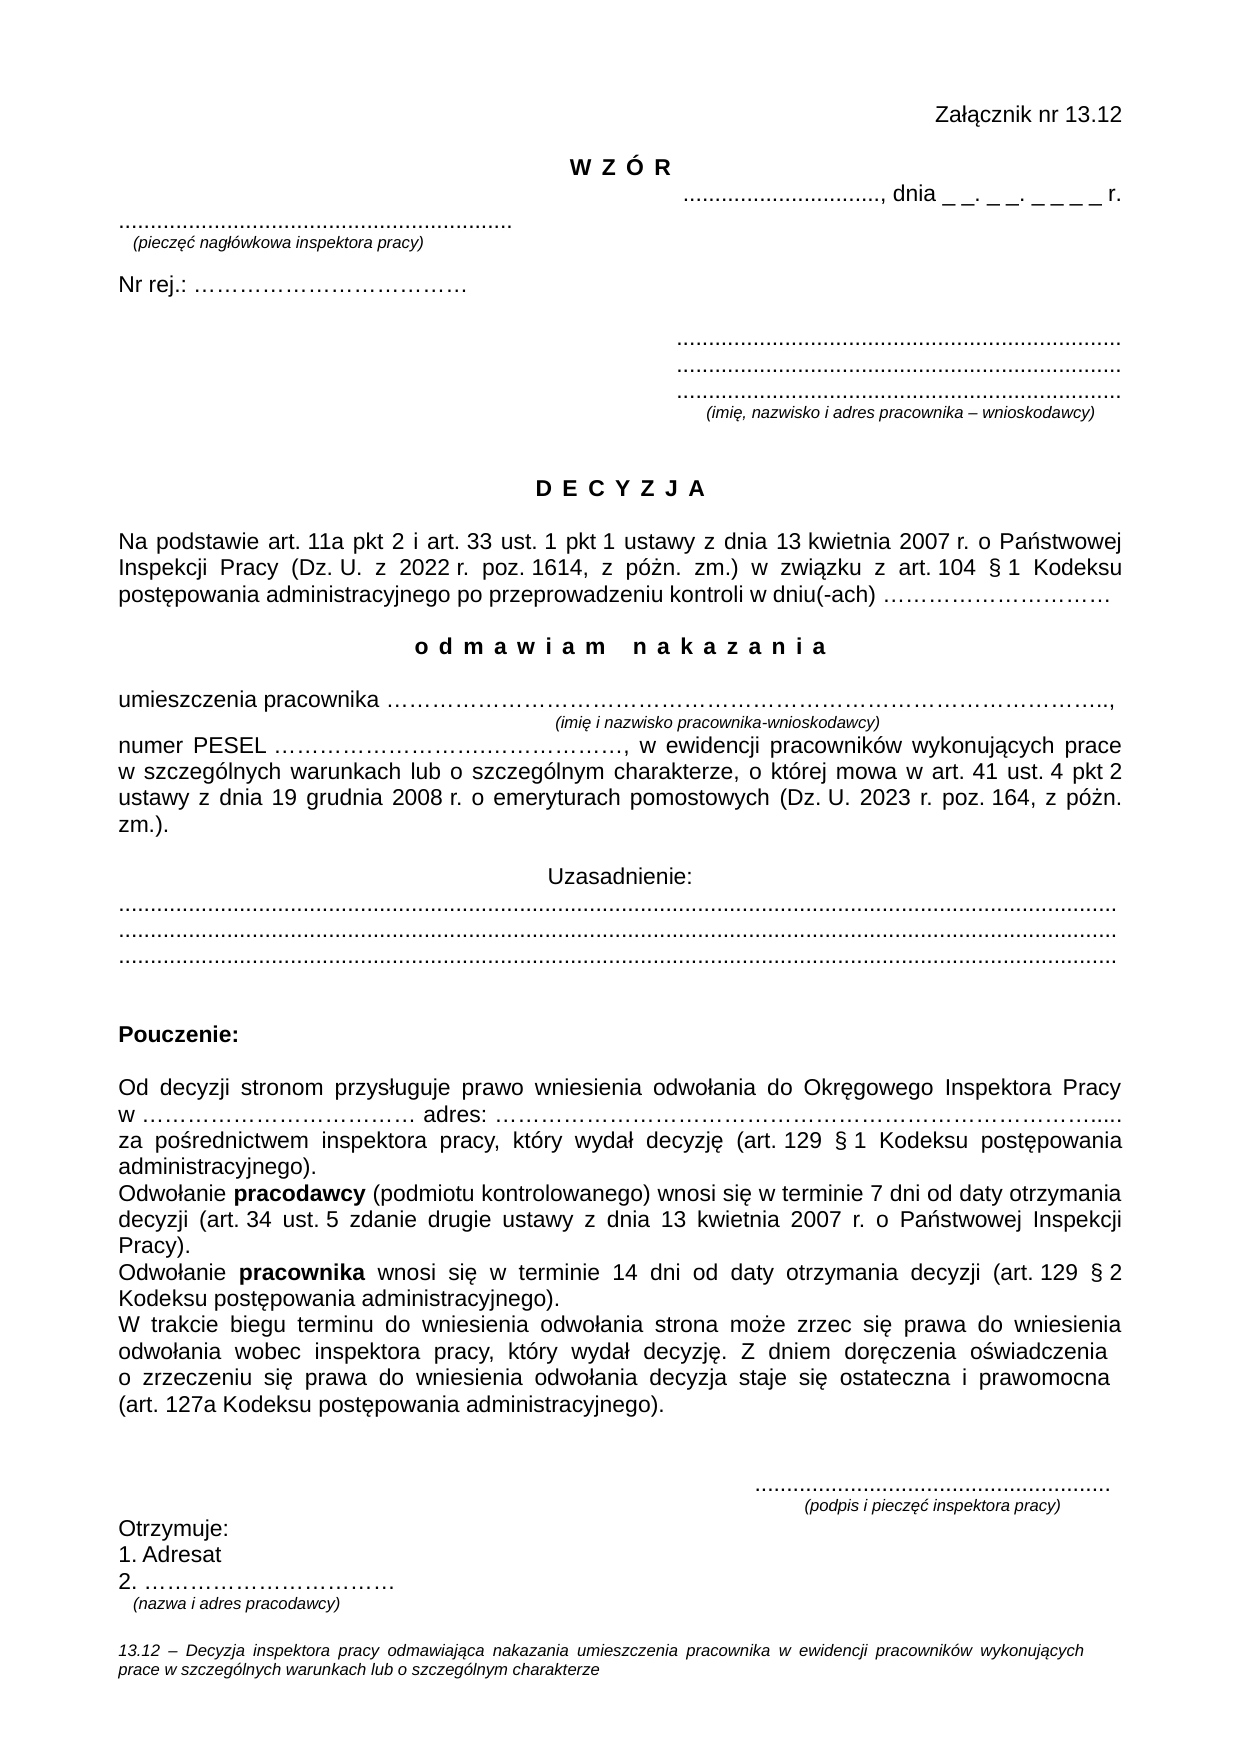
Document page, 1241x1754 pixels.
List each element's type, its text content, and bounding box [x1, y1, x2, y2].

text Pouczenie: [118, 1021, 1122, 1048]
text odmawiam nakazania [118, 633, 1122, 660]
text .............................................................. [118, 207, 1122, 233]
text Załącznik nr 13.12 [118, 101, 1122, 128]
text Odwołanie pracodawcy (podmiotu kontrolowanego) wnosi się w terminie 7 dni od daty otrzymania decyzji (art. 34 ust. 5 zdanie drugie ustawy z dnia 13 kwietnia 2007 r. o Państwowej Inspekcji Pracy). [118, 1179, 1122, 1259]
text DECYZJA [118, 475, 1122, 501]
text 1. Adresat [118, 1541, 1122, 1568]
text (podpis i pieczęć inspektora pracy) [743, 1496, 1122, 1515]
text ..............................., dnia _ _. _ _. _ _ _ _ r. [118, 180, 1122, 207]
text (nazwa i adres pracodawcy) [118, 1594, 1122, 1613]
text ............................................................................................................................................................. [118, 942, 1122, 969]
text Nr rej.: ……………………………… [118, 271, 1122, 298]
text ............................................................................................................................................................. [118, 890, 1122, 916]
text Uzasadnienie: [118, 863, 1122, 890]
text (pieczęć nagłówkowa inspektora pracy) [118, 233, 1122, 252]
text WZÓR [118, 154, 1122, 180]
text ........................................................ [743, 1469, 1122, 1496]
text 2. …………………………… [118, 1568, 1122, 1594]
text W trakcie biegu terminu do wniesienia odwołania strona może zrzec się prawa do wniesienia odwołania wobec inspektora pracy, który wydał decyzję. Z dniem doręczenia oświadczenia o zrzeczeniu się prawa do wniesienia odwołania decyzja staje się ostateczna i prawomocna (art. 127a Kodeksu postępowania administracyjnego). [118, 1311, 1122, 1417]
text Od decyzji stronom przysługuje prawo wniesienia odwołania do Okręgowego Inspektora Pracy w ……………………………… adres: ……………………………………………………………………..... za pośrednictwem inspektora pracy, który wydał decyzję (art. 129 § 1 Kodeksu postępowania administracyjnego). [118, 1074, 1122, 1179]
text Otrzymuje: [118, 1515, 1122, 1541]
text ...................................................................... [118, 324, 1122, 351]
text ............................................................................................................................................................. [118, 916, 1122, 942]
text (imię i nazwisko pracownika-wnioskodawcy) [295, 712, 1122, 732]
text numer PESEL ……………………….………………, w ewidencji pracowników wykonujących prace w szczególnych warunkach lub o szczególnym charakterze, o której mowa w art. 41 ust. 4 pkt 2 ustawy z dnia 19 grudnia 2008 r. o emeryturach pomostowych (Dz. U. 2023 r. poz. 164, z póżn. zm.). [118, 732, 1122, 837]
text (imię, nazwisko i adres pracownika – wnioskodawcy) [679, 403, 1122, 422]
text umieszczenia pracownika ………………………………………………………………………………….., [118, 686, 1122, 712]
text ...................................................................... [118, 351, 1122, 377]
text ...................................................................... [118, 377, 1122, 403]
text Na podstawie art. 11a pkt 2 i art. 33 ust. 1 pkt 1 ustawy z dnia 13 kwietnia 2007 r. o Państwowej Inspekcji Pracy (Dz. U. z 2022 r. poz. 1614, z póżn. zm.) w związku z art. 104 § 1 Kodeksu postępowania administracyjnego po przeprowadzeniu kontroli w dniu(-ach) ………………………… [118, 528, 1122, 607]
text Odwołanie pracownika wnosi się w terminie 14 dni od daty otrzymania decyzji (art. 129 § 2 Kodeksu postępowania administracyjnego). [118, 1259, 1122, 1311]
